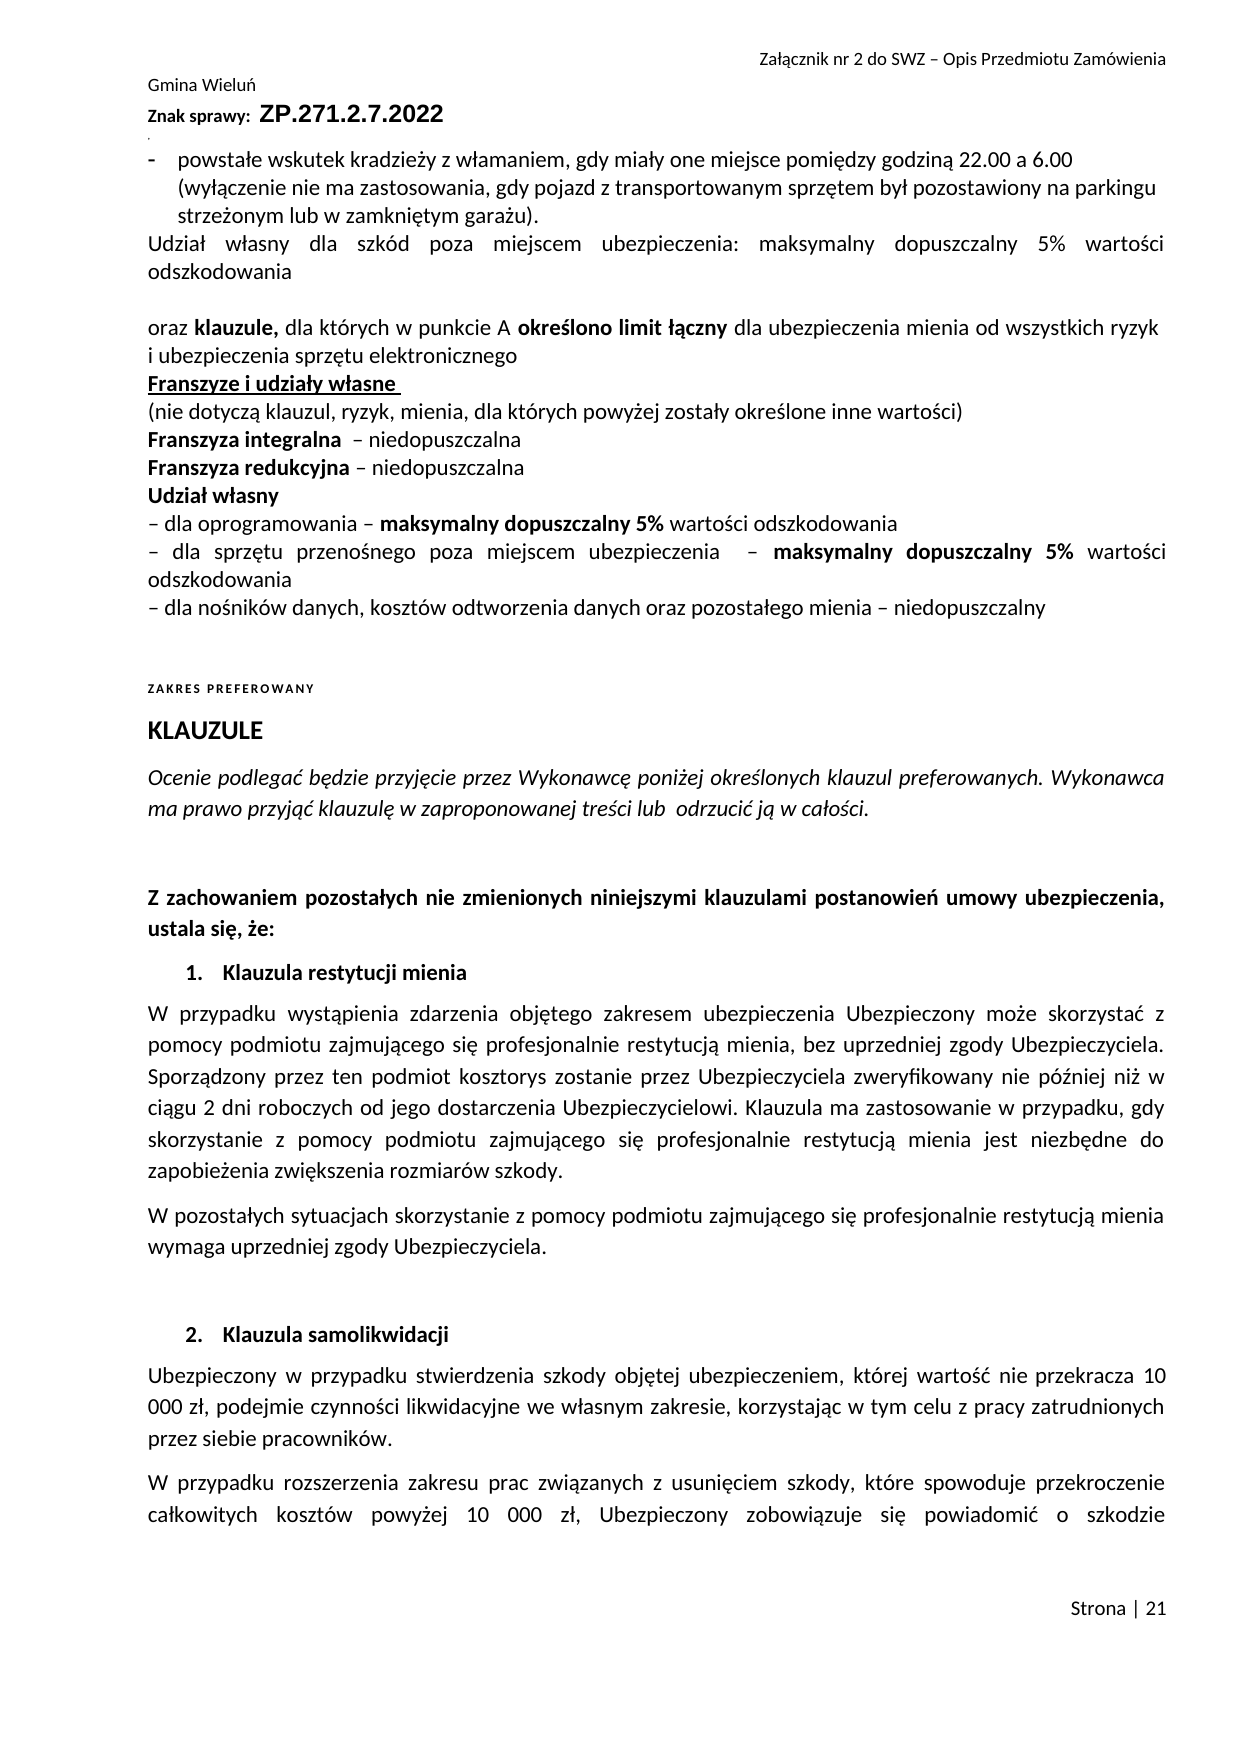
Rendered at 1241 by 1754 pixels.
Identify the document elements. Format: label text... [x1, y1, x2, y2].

text oraz klauzule, dla których w punkcie A określono limit łączny dla ubezpieczenia mienia od wszystkich ryzyk i ubezpieczenia sprzętu elektronicznego [148, 313, 1166, 369]
text Z zachowaniem pozostałych nie zmienionych niniejszymi klauzulami postanowień umowy ubezpieczenia, ustala się, że: [148, 883, 1166, 942]
text – dla oprogramowania – maksymalny dopuszczalny 5% wartości odszkodowania [148, 509, 1166, 537]
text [148, 1468, 1166, 1528]
text – dla nośników danych, kosztów odtworzenia danych oraz pozostałego mienia – niedopuszczalny [148, 593, 1166, 621]
text W przypadku wystąpienia zdarzenia objętego zakresem ubezpieczenia Ubezpieczony może skorzystać z pomocy podmiotu zajmującego się profesjonalnie restytucją mienia, bez uprzedniej zgody Ubezpieczyciela. Sporządzony przez ten podmiot kosztorys zostanie przez Ubezpieczyciela zweryfikowany nie później niż w ciągu 2 dni roboczych od jego dostarczenia Ubezpieczycielowi. Klauzula ma zastosowanie w przypadku, gdy skorzystanie z pomocy podmiotu zajmującego się profesjonalnie restytucją mienia jest niezbędne do zapobieżenia zwiększenia rozmiarów szkody. [148, 999, 1166, 1185]
list Klauzula samolikwidacji [185, 1320, 1166, 1348]
subtitle Zakres preferowany [148, 669, 1166, 697]
text Udział własny dla szkód poza miejscem ubezpieczenia: maksymalny dopuszczalny 5% wartości odszkodowania [148, 229, 1166, 285]
text KLAUZULE [148, 713, 1166, 746]
text Ubezpieczony w przypadku stwierdzenia szkody objętej ubezpieczeniem, której wartość nie przekracza 10 000 zł, podejmie czynności likwidacyjne we własnym zakresie, korzystając w tym celu z pracy zatrudnionych przez siebie pracowników. [148, 1361, 1166, 1452]
text Franszyze i udziały własne [148, 369, 1166, 397]
list Klauzula restytucji mienia [185, 958, 1166, 986]
text W pozostałych sytuacjach skorzystanie z pomocy podmiotu zajmującego się profesjonalnie restytucją mienia wymaga uprzedniej zgody Ubezpieczyciela. [148, 1201, 1166, 1260]
text – dla sprzętu przenośnego poza miejscem ubezpieczenia – maksymalny dopuszczalny 5% wartości odszkodowania [148, 537, 1166, 593]
text Udział własny [148, 481, 1166, 509]
text Ocenie podlegać będzie przyjęcie przez Wykonawcę poniżej określonych klauzul preferowanych. Wykonawca ma prawo przyjąć klauzulę w zaproponowanej treści lub odrzucić ją w całości. [148, 763, 1166, 823]
text Franszyza redukcyjna – niedopuszczalna [148, 453, 1166, 481]
list powstałe wskutek kradzieży z włamaniem, gdy miały one miejsce pomiędzy godziną 22.00 a 6.00 (wyłączenie nie ma zastosowania, gdy pojazd z transportowanym sprzętem był pozostawiony na parkingu strzeżonym lub w zamkniętym garażu). [148, 145, 1166, 229]
text Franszyza integralna – niedopuszczalna [148, 425, 1166, 453]
text (nie dotyczą klauzul, ryzyk, mienia, dla których powyżej zostały określone inne wartości) [148, 397, 1166, 425]
